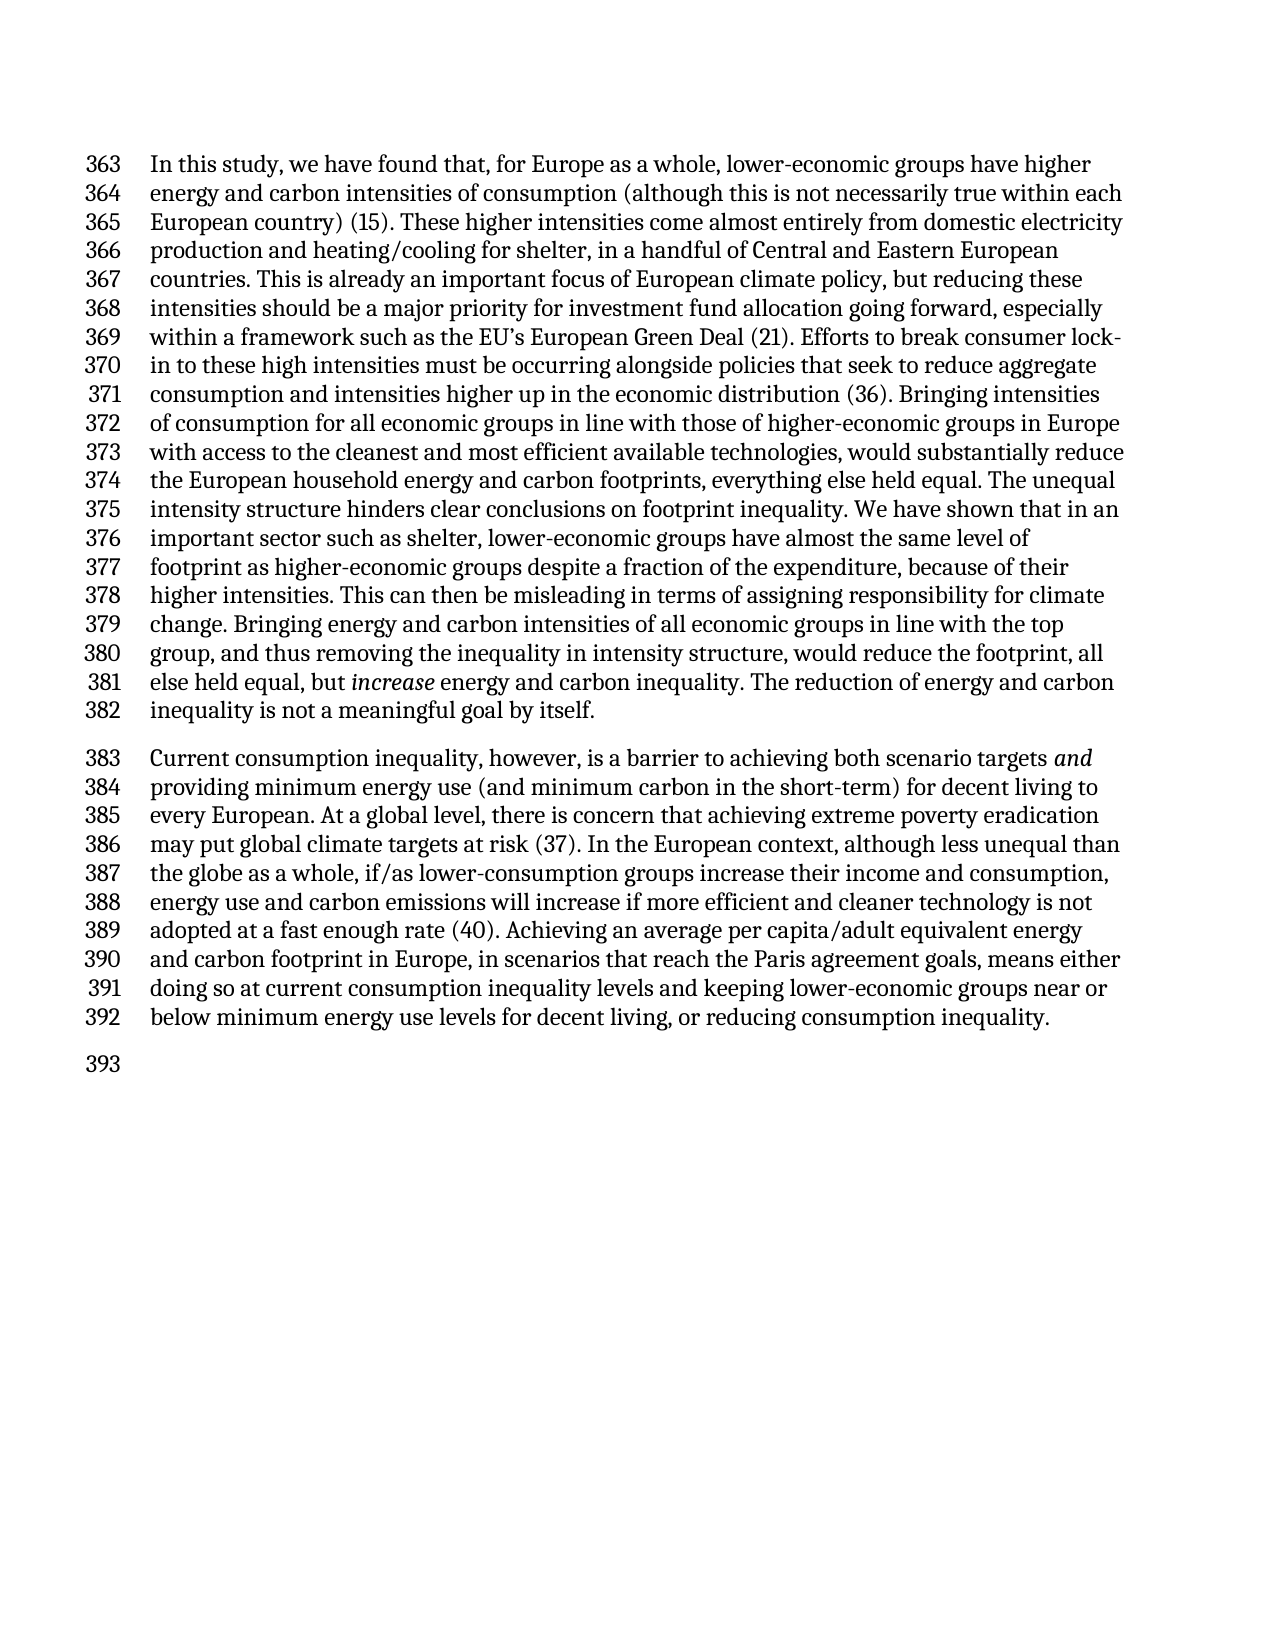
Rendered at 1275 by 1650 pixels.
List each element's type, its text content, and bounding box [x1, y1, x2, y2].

text Current consumption inequality, however, is a barrier to achieving both scenario targets and providing minimum energy use (and minimum carbon in the short-term) for decent living to every European. At a global level, there is concern that achieving extreme poverty eradication may put global climate targets at risk (37). In the European context, although less unequal than the globe as a whole, if/as lower-consumption groups increase their income and consumption, energy use and carbon emissions will increase if more efficient and cleaner technology is not adopted at a fast enough rate (40). Achieving an average per capita/adult equivalent energy and carbon footprint in Europe, in scenarios that reach the Paris agreement goals, means either doing so at current consumption inequality levels and keeping lower-economic groups near or below minimum energy use levels for decent living, or reducing consumption inequality. [150, 744, 1125, 1031]
text In this study, we have found that, for Europe as a whole, lower-economic groups have higher energy and carbon intensities of consumption (although this is not necessarily true within each European country) (15). These higher intensities come almost entirely from domestic electricity production and heating/cooling for shelter, in a handful of Central and Eastern European countries. This is already an important focus of European climate policy, but reducing these intensities should be a major priority for investment fund allocation going forward, especially within a framework such as the EU’s European Green Deal (21). Efforts to break consumer lock-in to these high intensities must be occurring alongside policies that seek to reduce aggregate consumption and intensities higher up in the economic distribution (36). Bringing intensities of consumption for all economic groups in line with those of higher-economic groups in Europe with access to the cleanest and most efficient available technologies, would substantially reduce the European household energy and carbon footprints, everything else held equal. The unequal intensity structure hinders clear conclusions on footprint inequality. We have shown that in an important sector such as shelter, lower-economic groups have almost the same level of footprint as higher-economic groups despite a fraction of the expenditure, because of their higher intensities. This can then be misleading in terms of assigning responsibility for climate change. Bringing energy and carbon intensities of all economic groups in line with the top group, and thus removing the inequality in intensity structure, would reduce the footprint, all else held equal, but increase energy and carbon inequality. The reduction of energy and carbon inequality is not a meaningful goal by itself. [150, 150, 1125, 725]
